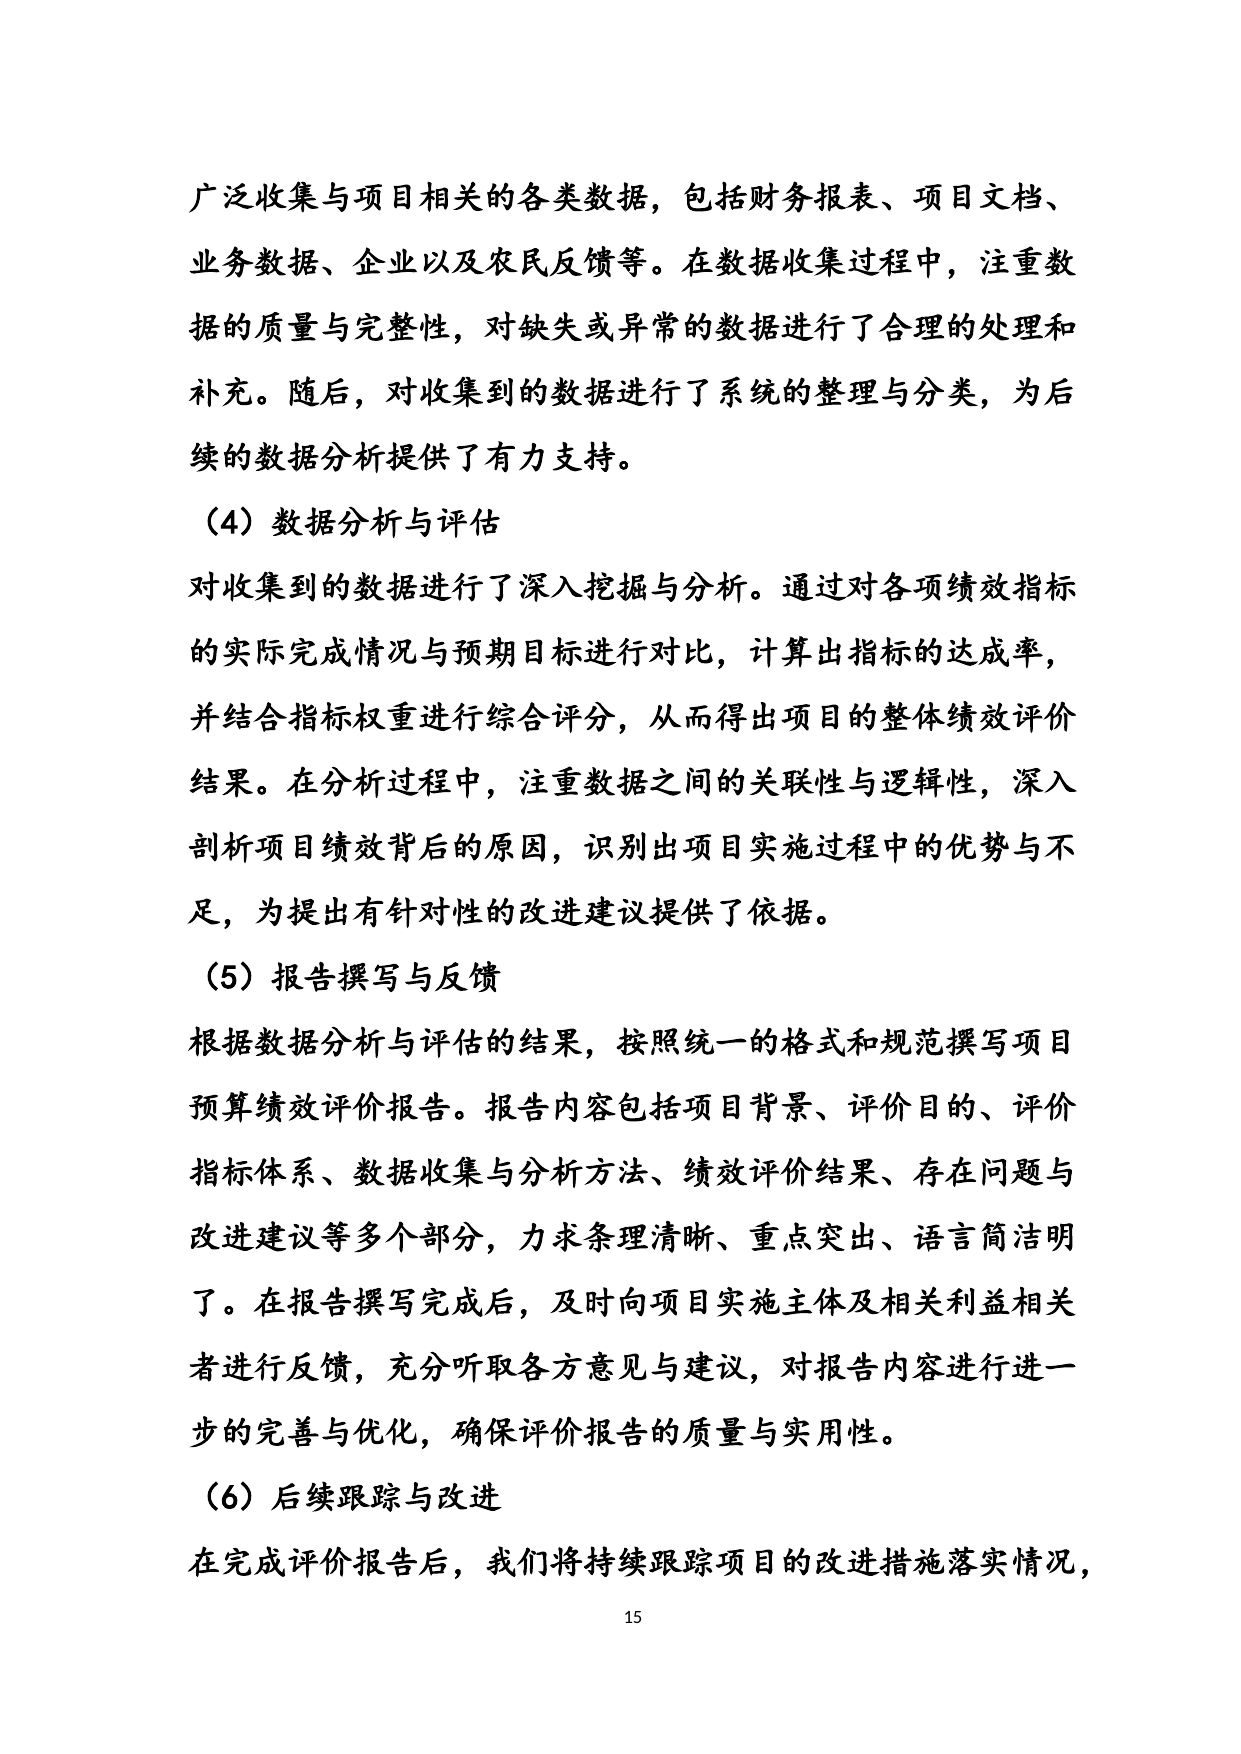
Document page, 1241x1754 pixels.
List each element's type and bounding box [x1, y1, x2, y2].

text [187, 162, 1078, 1592]
